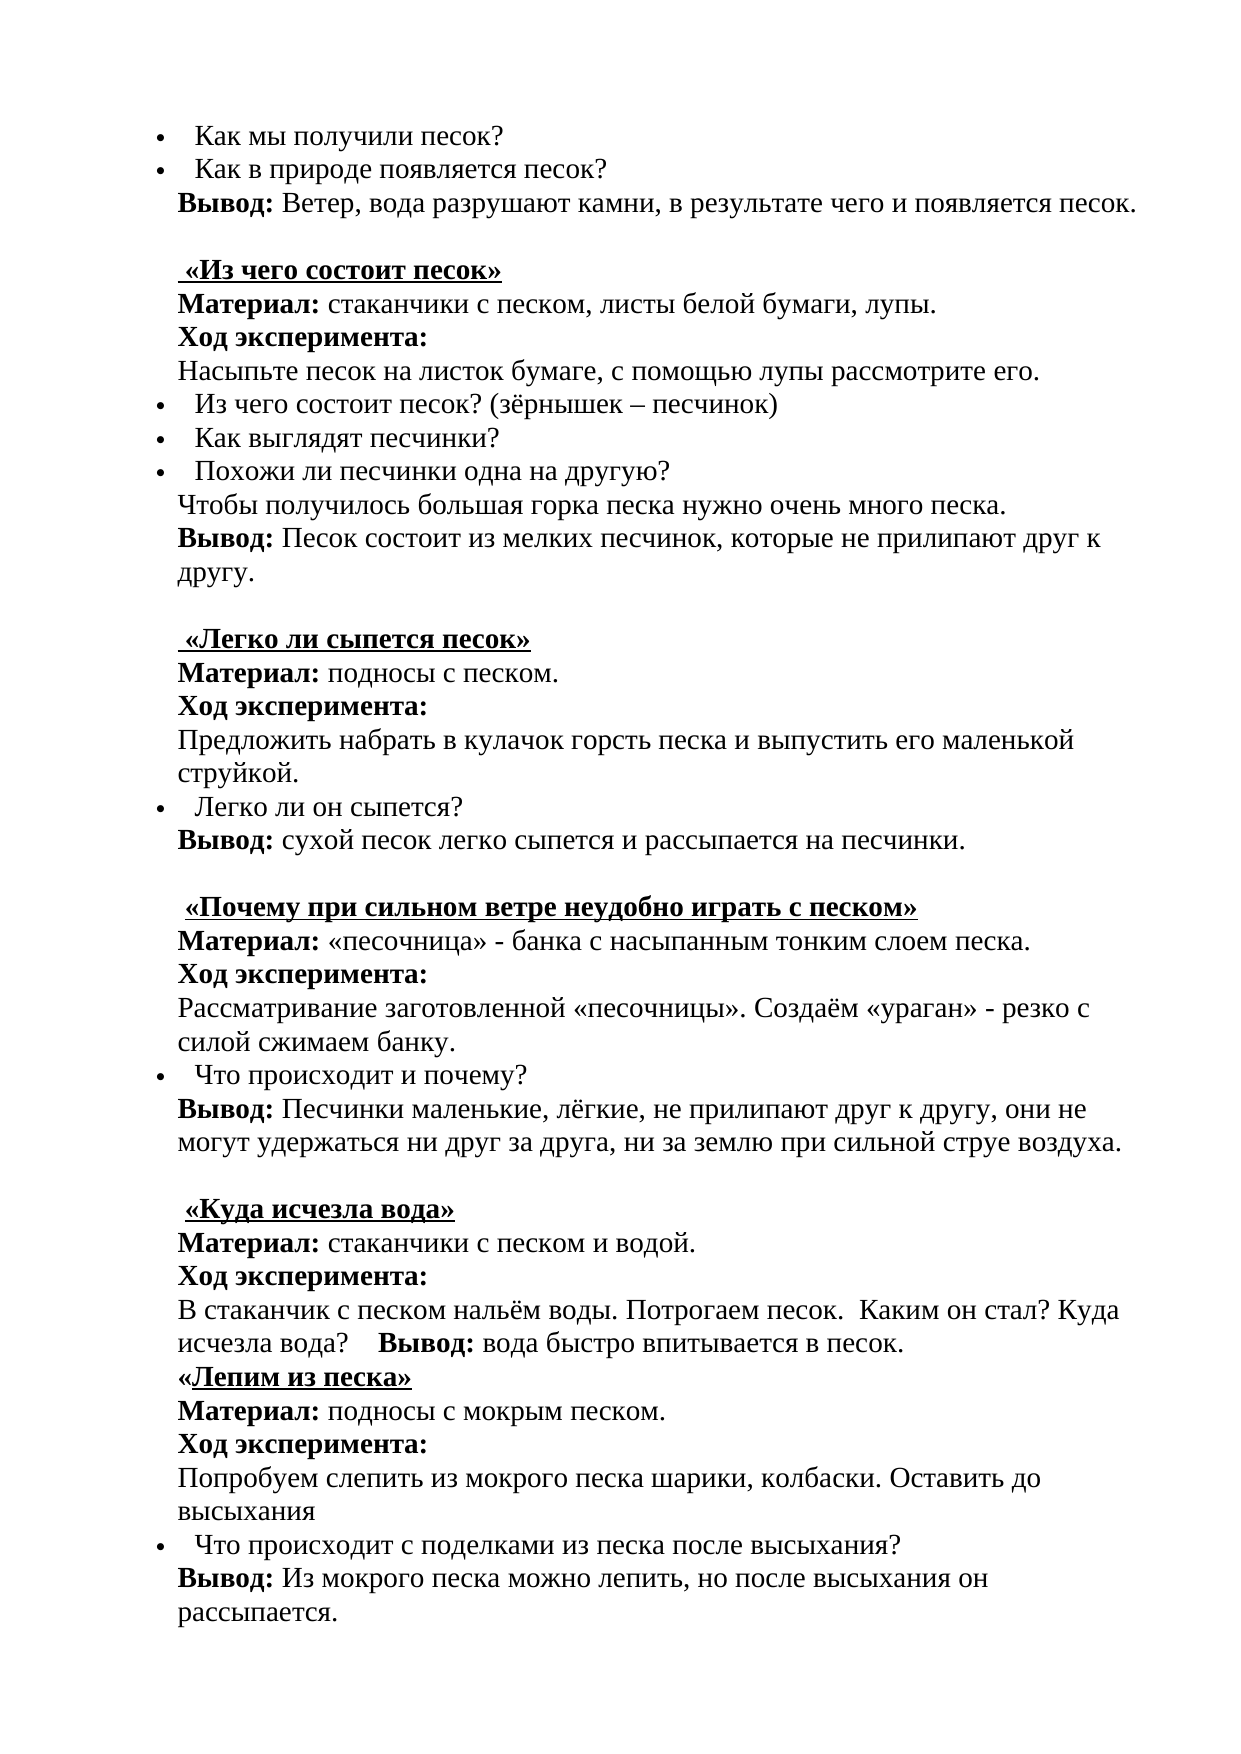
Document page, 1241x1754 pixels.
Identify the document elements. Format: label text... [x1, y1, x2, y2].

list Что происходит и почему? [157, 1057, 1152, 1091]
text Материал: «песочница» - банка с насыпанным тонким слоем песка. [177, 923, 1152, 957]
text Вывод: Из мокрого песка можно лепить, но после высыхания он рассыпается. [177, 1560, 1152, 1627]
text Предложить набрать в кулачок горсть песка и выпустить его маленькой струйкой. [177, 722, 1152, 789]
text Ход эксперимента: [177, 957, 1152, 990]
list Как выглядят песчинки? [157, 420, 1152, 453]
text Материал: подносы с песком. [177, 655, 1152, 688]
text Вывод: Ветер, вода разрушают камни, в результате чего и появляется песок. [177, 185, 1152, 219]
text Попробуем слепить из мокрого песка шарики, колбаски. Оставить до высыхания [177, 1460, 1152, 1527]
text В стаканчик с песком нальём воды. Потрогаем песок. Каким он стал? Куда исчезла вода? Вывод: вода быстро впитывается в песок. [177, 1292, 1152, 1359]
text Ход эксперимента: [177, 319, 1152, 353]
text «Легко ли сыпется песок» [177, 621, 1152, 655]
text «Куда исчезла вода» [177, 1191, 1152, 1225]
list Легко ли он сыпется? [157, 789, 1152, 822]
text Вывод: сухой песок легко сыпется и рассыпается на песчинки. [177, 822, 1152, 856]
text Вывод: Песок состоит из мелких песчинок, которые не прилипают друг к другу. [177, 521, 1152, 588]
list Как мы получили песок? [157, 118, 1152, 152]
text Материал: подносы с мокрым песком. [177, 1393, 1152, 1426]
text Ход эксперимента: [177, 1426, 1152, 1460]
text Насыпьте песок на листок бумаге, с помощью лупы рассмотрите его. [177, 353, 1152, 386]
text «Лепим из песка» [177, 1359, 1152, 1393]
text «Из чего состоит песок» [177, 252, 1152, 286]
text Рассматривание заготовленной «песочницы». Создаём «ураган» - резко с силой сжимаем банку. [177, 990, 1152, 1057]
list Что происходит с поделками из песка после высыхания? [157, 1527, 1152, 1560]
list Из чего состоит песок? (зёрнышек – песчинок) [157, 386, 1152, 420]
text Чтобы получилось большая горка песка нужно очень много песка. [177, 487, 1152, 521]
text «Почему при сильном ветре неудобно играть с песком» [177, 889, 1152, 923]
text Материал: стаканчики с песком, листы белой бумаги, лупы. [177, 286, 1152, 319]
text Вывод: Песчинки маленькие, лёгкие, не прилипают друг к другу, они не могут удержаться ни друг за друга, ни за землю при сильной струе воздуха. [177, 1091, 1152, 1158]
text Материал: стаканчики с песком и водой. [177, 1225, 1152, 1258]
list Как в природе появляется песок? [157, 152, 1152, 185]
list Похожи ли песчинки одна на другую? [157, 453, 1152, 487]
text Ход эксперимента: [177, 1258, 1152, 1292]
text Ход эксперимента: [177, 688, 1152, 722]
